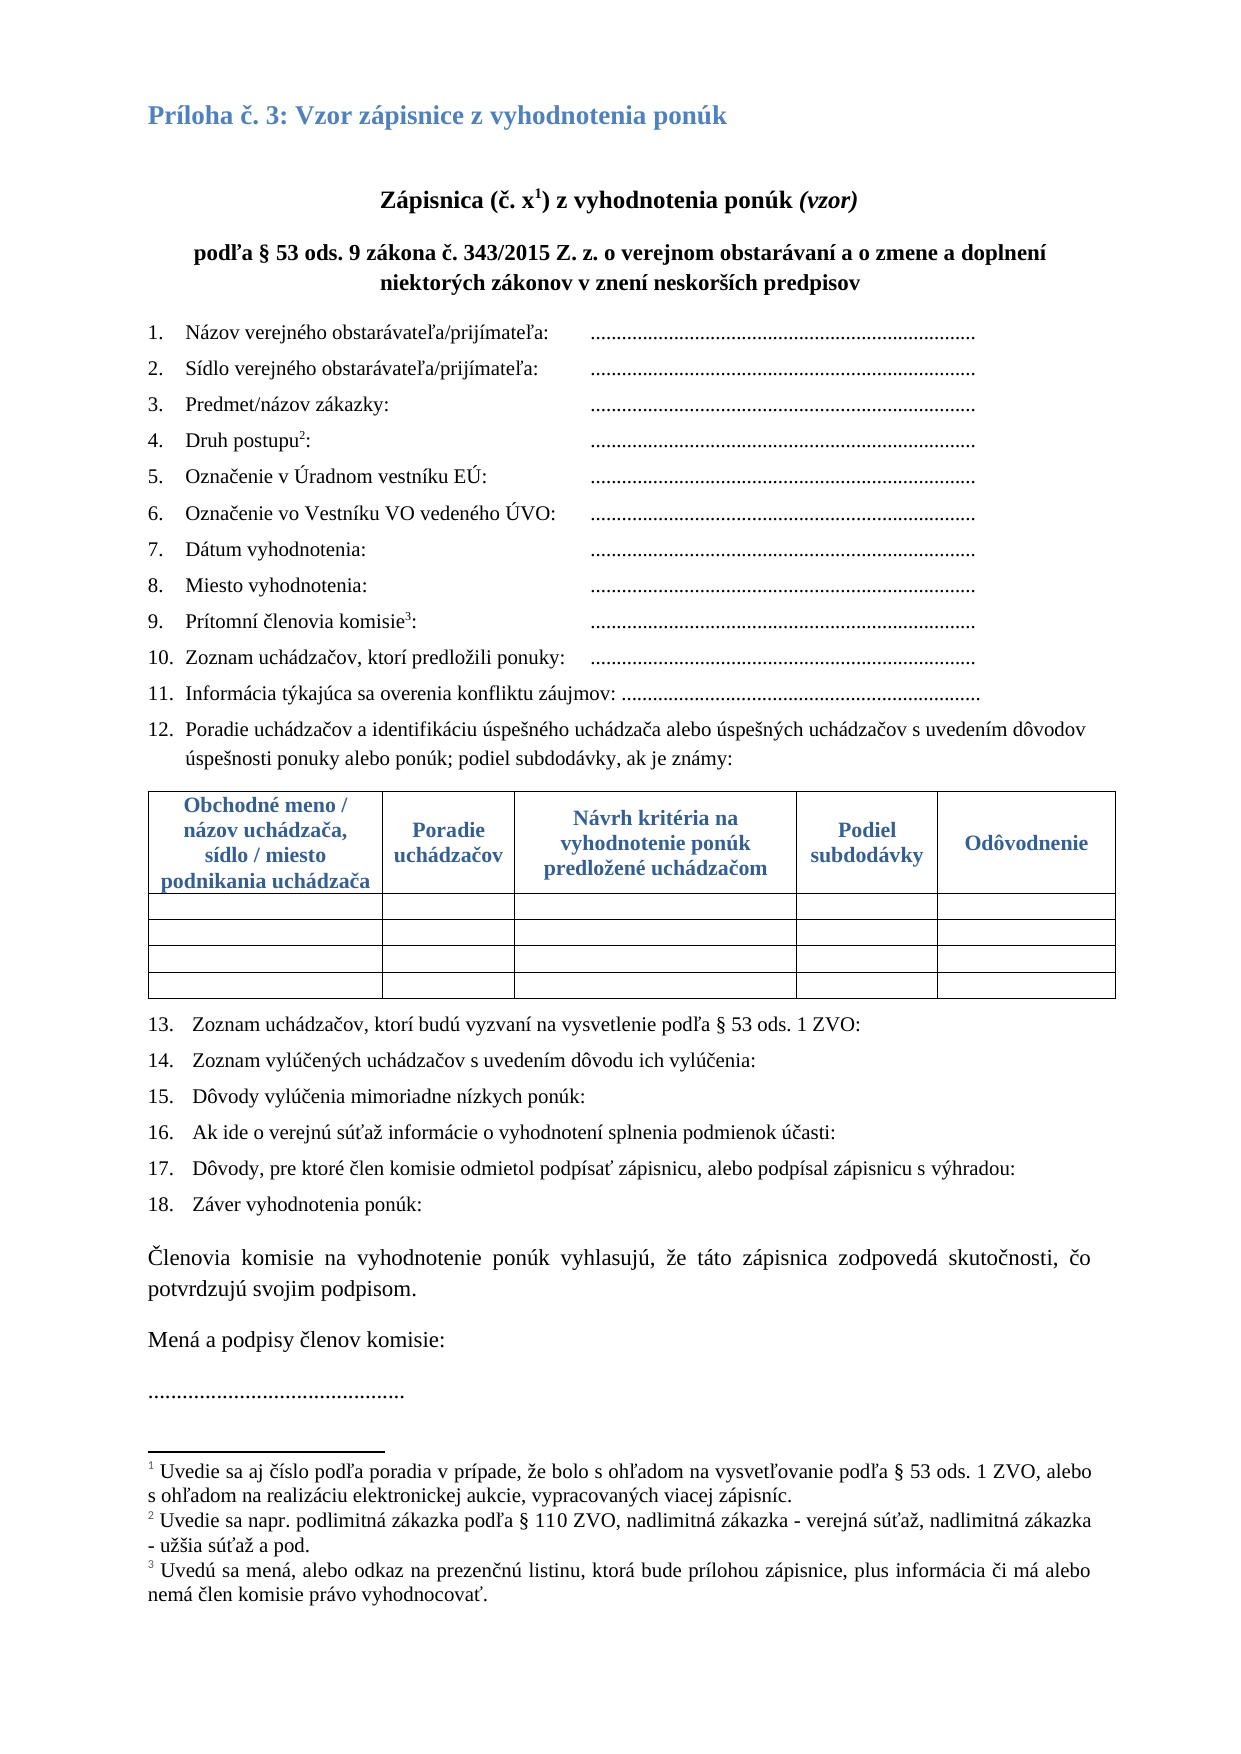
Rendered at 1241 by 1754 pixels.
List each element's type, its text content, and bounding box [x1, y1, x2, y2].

table_cell [797, 973, 937, 998]
list Označenie vo Vestníku VO vedeného ÚVO: .......................................................................... [148, 500, 1093, 524]
table_cell [797, 920, 937, 945]
list Názov verejného obstarávateľa/prijímateľa: .......................................................................... [148, 320, 1093, 344]
list Miesto vyhodnotenia: .......................................................................... [148, 572, 1093, 597]
table_cell [149, 894, 382, 919]
list Dôvody vylúčenia mimoriadne nízkych ponúk: [148, 1083, 1093, 1108]
table_cell [938, 946, 1115, 972]
list Dátum vyhodnotenia: .......................................................................... [148, 536, 1093, 561]
list Zoznam uchádzačov, ktorí predložili ponuky: .......................................................................... [148, 644, 1093, 669]
list Poradie uchádzačov a identifikáciu úspešného uchádzača alebo úspešných uchádzačov s uvedením dôvodov úspešnosti ponuky alebo ponúk; podiel subdodávky, ak je známy: [148, 717, 1093, 769]
table_cell [383, 973, 514, 998]
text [148, 1377, 1093, 1403]
list Ak ide o verejnú súťaž informácie o vyhodnotení splnenia podmienok účasti: [148, 1119, 1093, 1144]
table_cell [797, 946, 937, 972]
list Zoznam vylúčených uchádzačov s uvedením dôvodu ich vylúčenia: [148, 1047, 1093, 1072]
list Prítomní členovia komisie: .......................................................................... [148, 608, 1093, 633]
table_header Odôvodnenie [938, 792, 1115, 893]
table_cell [383, 894, 514, 919]
table_cell [515, 894, 796, 919]
list Označenie v Úradnom vestníku EÚ: .......................................................................... [148, 464, 1093, 488]
table_cell [149, 946, 382, 972]
table_cell [515, 946, 796, 972]
text Mená a podpisy členov komisie: [148, 1326, 1093, 1352]
table_cell [383, 920, 514, 945]
table_cell [938, 920, 1115, 945]
table_cell [515, 973, 796, 998]
table_cell [938, 894, 1115, 919]
table_cell [797, 894, 937, 919]
table_cell [383, 946, 514, 972]
table_header Obchodné meno / názov uchádzača, sídlo / miesto podnikania uchádzača [149, 792, 382, 893]
table_cell [938, 973, 1115, 998]
table_header Podiel subdodávky [797, 792, 937, 893]
list Informácia týkajúca sa overenia konfliktu záujmov: ..................................................................... [148, 681, 1093, 705]
list Predmet/názov zákazky: .......................................................................... [148, 392, 1093, 416]
table_cell [149, 920, 382, 945]
text Zápisnica (č. x) z vyhodnotenia ponúk (vzor) [148, 185, 1093, 214]
list Druh postupu: .......................................................................... [148, 428, 1093, 452]
list Zoznam uchádzačov, ktorí budú vyzvaní na vysvetlenie podľa § 53 ods. 1 ZVO: [148, 1011, 1093, 1036]
text podľa § 53 ods. 9 zákona č. 343/2015 Z. z. o verejnom obstarávaní a o zmene a doplnení niektorých zákonov v znení neskorších predpisov [148, 239, 1093, 296]
table_header Poradie uchádzačov [383, 792, 514, 893]
table_cell [515, 920, 796, 945]
table_cell [149, 973, 382, 998]
list Dôvody, pre ktoré člen komisie odmietol podpísať zápisnicu, alebo podpísal zápisnicu s výhradou: [148, 1156, 1093, 1180]
table_header Návrh kritéria na vyhodnotenie ponúk predložené uchádzačom [515, 792, 796, 893]
text Členovia komisie na vyhodnotenie ponúk vyhlasujú, že táto zápisnica zodpovedá skutočnosti, čo potvrdzujú svojim podpisom. [148, 1244, 1093, 1301]
list Sídlo verejného obstarávateľa/prijímateľa: .......................................................................... [148, 356, 1093, 380]
list Záver vyhodnotenia ponúk: [148, 1192, 1093, 1216]
